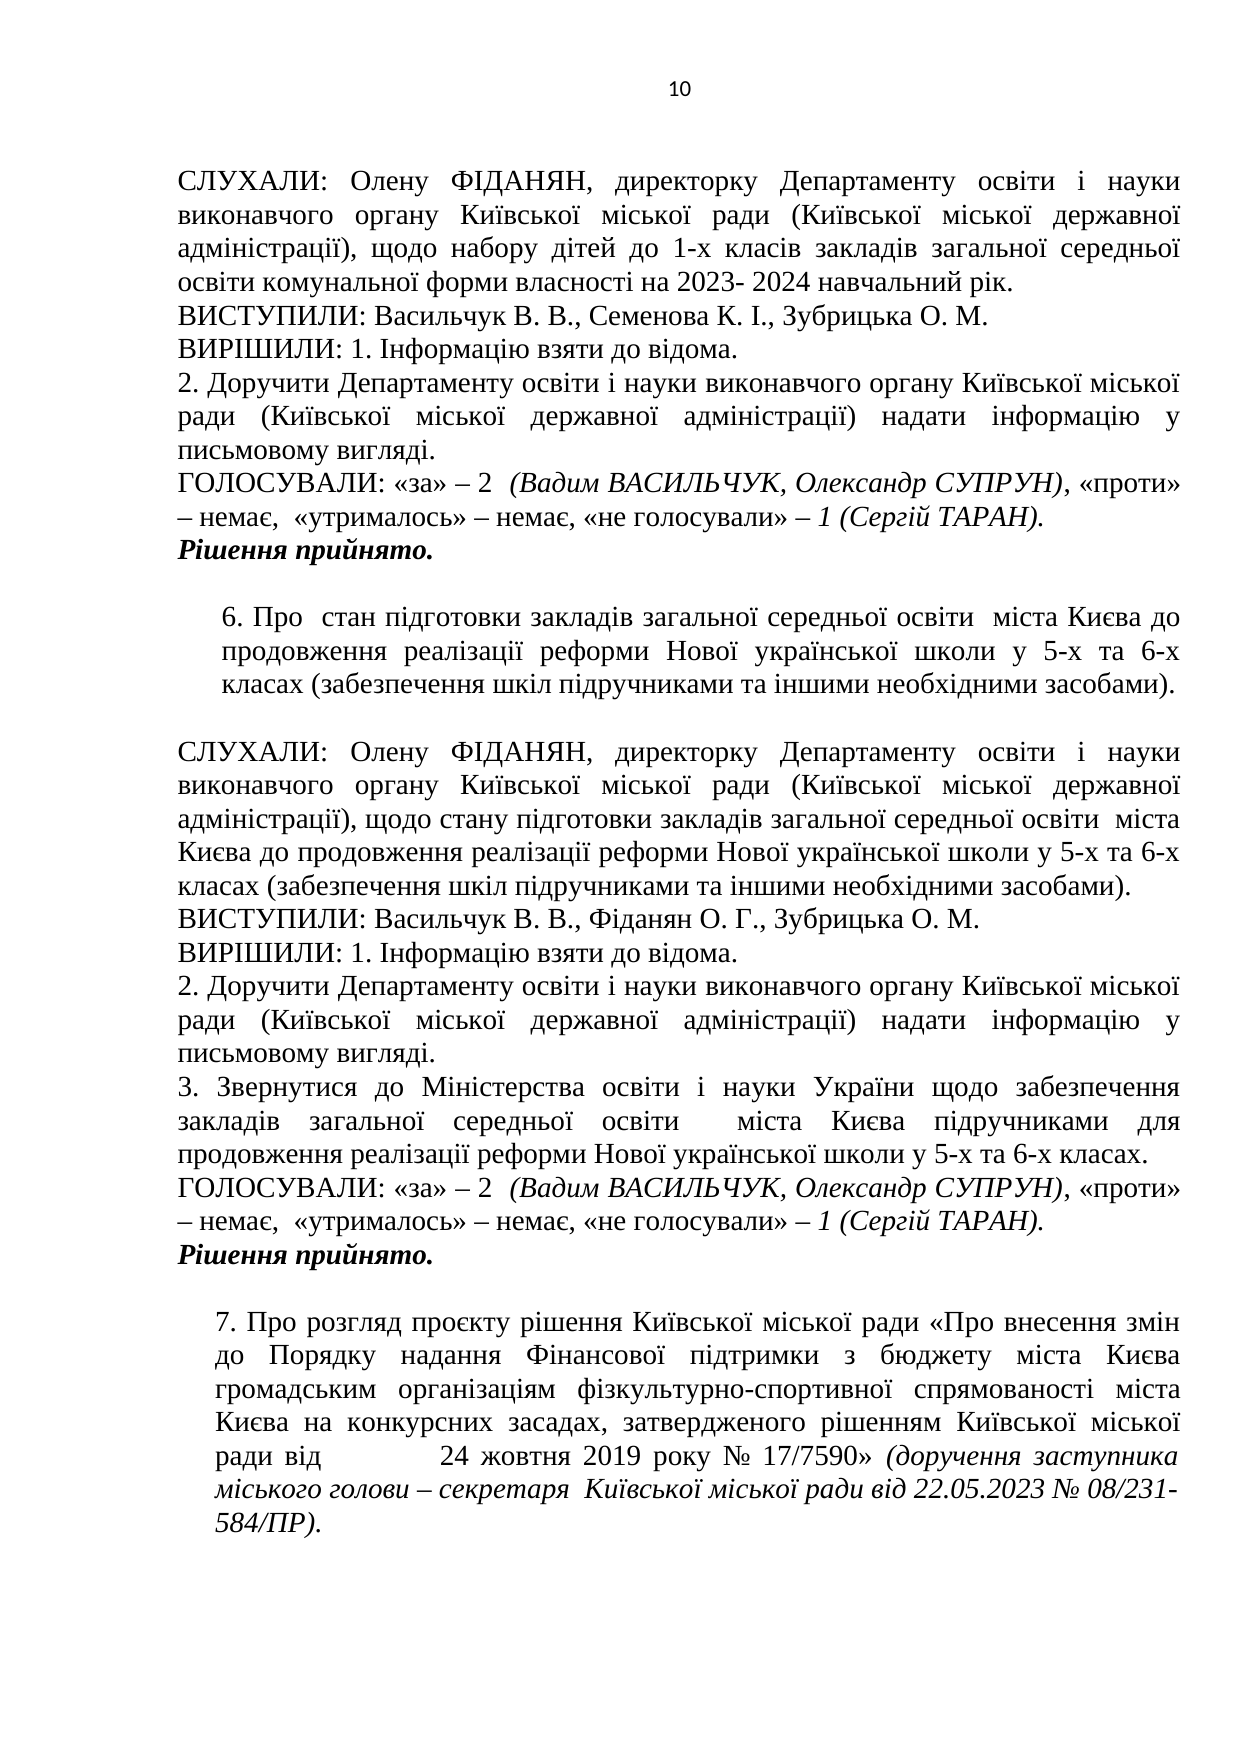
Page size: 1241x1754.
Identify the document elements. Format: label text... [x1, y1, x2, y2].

text ВИРІШИЛИ: 1. Інформацію взяти до відома. [177, 935, 1181, 968]
text 6. Про стан підготовки закладів загальної середньої освіти міста Києва до продовження реалізації реформи Нової української школи у 5-х та 6-х класах (забезпечення шкіл підручниками та іншими необхідними засобами). [221, 599, 1181, 700]
text ГОЛОСУВАЛИ: «за» – 2 (Вадим ВАСИЛЬЧУК, Олександр СУПРУН), «проти» – немає, «утрималось» – немає, «не голосували» – 1 (Сергій ТАРАН). [177, 1170, 1181, 1237]
text СЛУХАЛИ: Олену ФІДАНЯН, директорку Департаменту освіти і науки виконавчого органу Київської міської ради (Київської міської державної адміністрації), щодо стану підготовки закладів загальної середньої освіти міста Києва до продовження реалізації реформи Нової української школи у 5-х та 6-х класах (забезпечення шкіл підручниками та іншими необхідними засобами). [177, 734, 1181, 901]
text ГОЛОСУВАЛИ: «за» – 2 (Вадим ВАСИЛЬЧУК, Олександр СУПРУН), «проти» – немає, «утрималось» – немає, «не голосували» – 1 (Сергій ТАРАН). [177, 465, 1181, 532]
text ВИРІШИЛИ: 1. Інформацію взяти до відома. [177, 331, 1181, 365]
text 7. Про розгляд проєкту рішення Київської міської ради «Про внесення змін до Порядку надання Фінансової підтримки з бюджету міста Києва громадським організаціям фізкультурно-спортивної спрямованості міста Києва на конкурсних засадах, затвердженого рішенням Київської міської ради від 24 жовтня 2019 року № 17/7590» (доручення заступника міського голови – секретаря Київської міської ради від 22.05.2023 № 08/231-584/ПР). [215, 1304, 1181, 1539]
text Рішення прийнято. [177, 532, 1181, 566]
text 3. Звернутися до Міністерства освіти і науки України щодо забезпечення закладів загальної середньої освіти міста Києва підручниками для продовження реалізації реформи Нової української школи у 5-х та 6-х класах. [177, 1069, 1181, 1170]
text СЛУХАЛИ: Олену ФІДАНЯН, директорку Департаменту освіти і науки виконавчого органу Київської міської ради (Київської міської державної адміністрації), щодо набору дітей до 1-х класів закладів загальної середньої освіти комунальної форми власності на 2023- 2024 навчальний рік. [177, 163, 1181, 298]
text 2. Доручити Департаменту освіти і науки виконавчого органу Київської міської ради (Київської міської державної адміністрації) надати інформацію у письмовому вигляді. [177, 968, 1181, 1069]
text 2. Доручити Департаменту освіти і науки виконавчого органу Київської міської ради (Київської міської державної адміністрації) надати інформацію у письмовому вигляді. [177, 365, 1181, 465]
text ВИСТУПИЛИ: Васильчук В. В., Фіданян О. Г., Зубрицька О. М. [177, 901, 1181, 935]
text Рішення прийнято. [177, 1237, 1181, 1270]
text ВИСТУПИЛИ: Васильчук В. В., Семенова К. І., Зубрицька О. М. [177, 298, 1181, 331]
